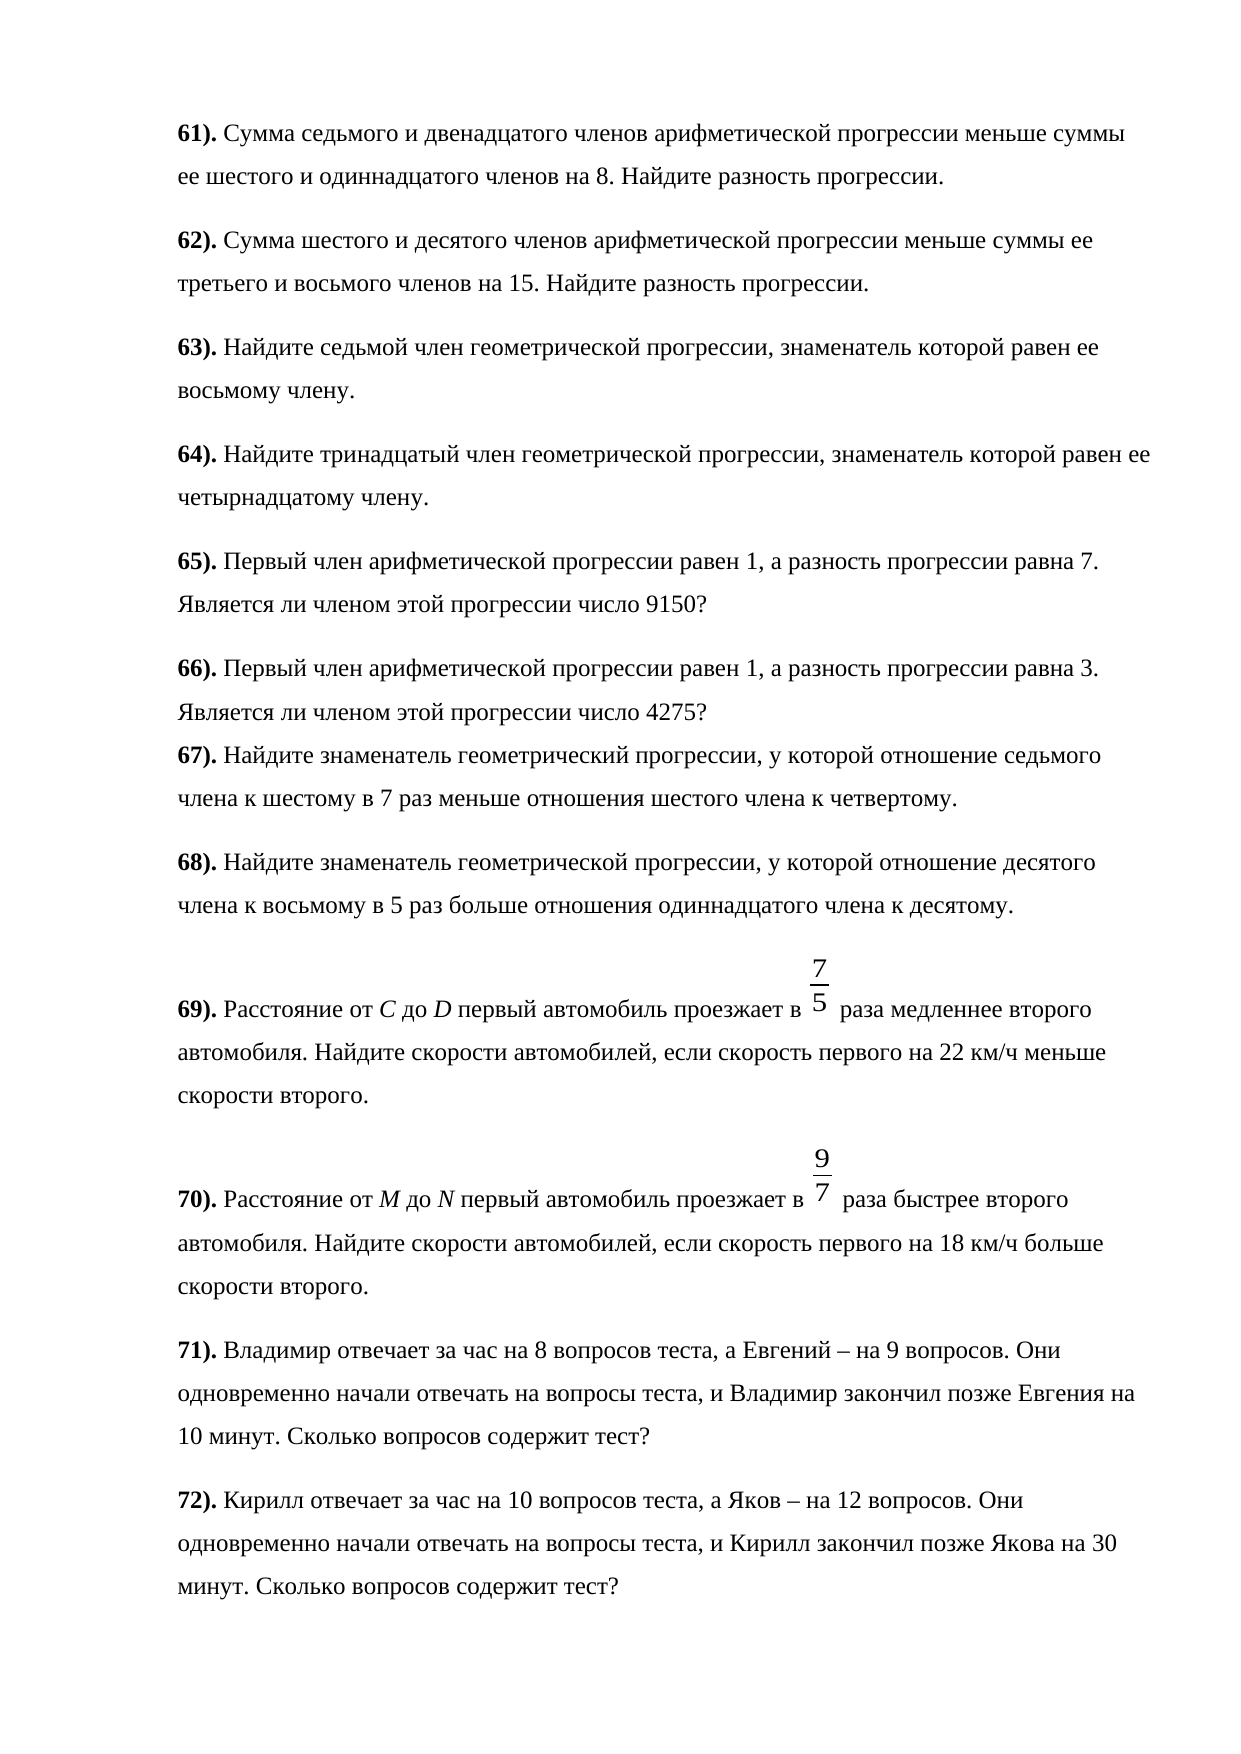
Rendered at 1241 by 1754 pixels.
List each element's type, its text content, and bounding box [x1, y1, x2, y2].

text 64). Найдите тринадцатый член геометрической прогрессии, знаменатель которой равен ее четырнадцатому члену. [177, 439, 1152, 511]
text 66). Первый член арифметической прогрессии равен 1, а разность прогрессии равна 3. Является ли членом этой прогрессии число 4275? [177, 653, 1152, 725]
text 63). Найдите седьмой член геометрической прогрессии, знаменатель которой равен ее восьмому члену. [177, 332, 1152, 404]
text 62). Сумма шестого и десятого членов арифметической прогрессии меньше суммы ее третьего и восьмого членов на 15. Найдите разность прогрессии. [177, 225, 1152, 297]
text 70). Расстояние от М до N первый автомобиль проезжает в раза быстрее второго автомобиля. Найдите скорости автомобилей, если скорость первого на больше скорости второго. [177, 1144, 1152, 1299]
text 67). Найдите знаменатель геометрический прогрессии, у которой отношение седьмого члена к шестому в 7 раз меньше отношения шестого члена к четвертому. [177, 740, 1152, 812]
text 61). Сумма седьмого и двенадцатого членов арифметической прогрессии меньше суммы ее шестого и одиннадцатого членов на 8. Найдите разность прогрессии. [177, 118, 1152, 190]
text 68). Найдите знаменатель геометрической прогрессии, у которой отношение десятого члена к восьмому в 5 раз больше отношения одиннадцатого члена к десятому. [177, 847, 1152, 919]
text 72). Кирилл отвечает за час на 10 вопросов теста, а Яков – на 12 вопросов. Они одновременно начали отвечать на вопросы теста, и Кирилл закончил позже Якова на 30 минут. Сколько вопросов содержит тест? [177, 1485, 1152, 1600]
text 69). Расстояние от С до D первый автомобиль проезжает в раза медленнее второго автомобиля. Найдите скорости автомобилей, если скорость первого на меньше скорости второго. [177, 954, 1152, 1109]
text 71). Владимир отвечает за час на 8 вопросов теста, а Евгений – на 9 вопросов. Они одновременно начали отвечать на вопросы теста, и Владимир закончил позже Евгения на 10 минут. Сколько вопросов содержит тест? [177, 1335, 1152, 1450]
text 65). Первый член арифметической прогрессии равен 1, а разность прогрессии равна 7. Является ли членом этой прогрессии число 9150? [177, 546, 1152, 618]
